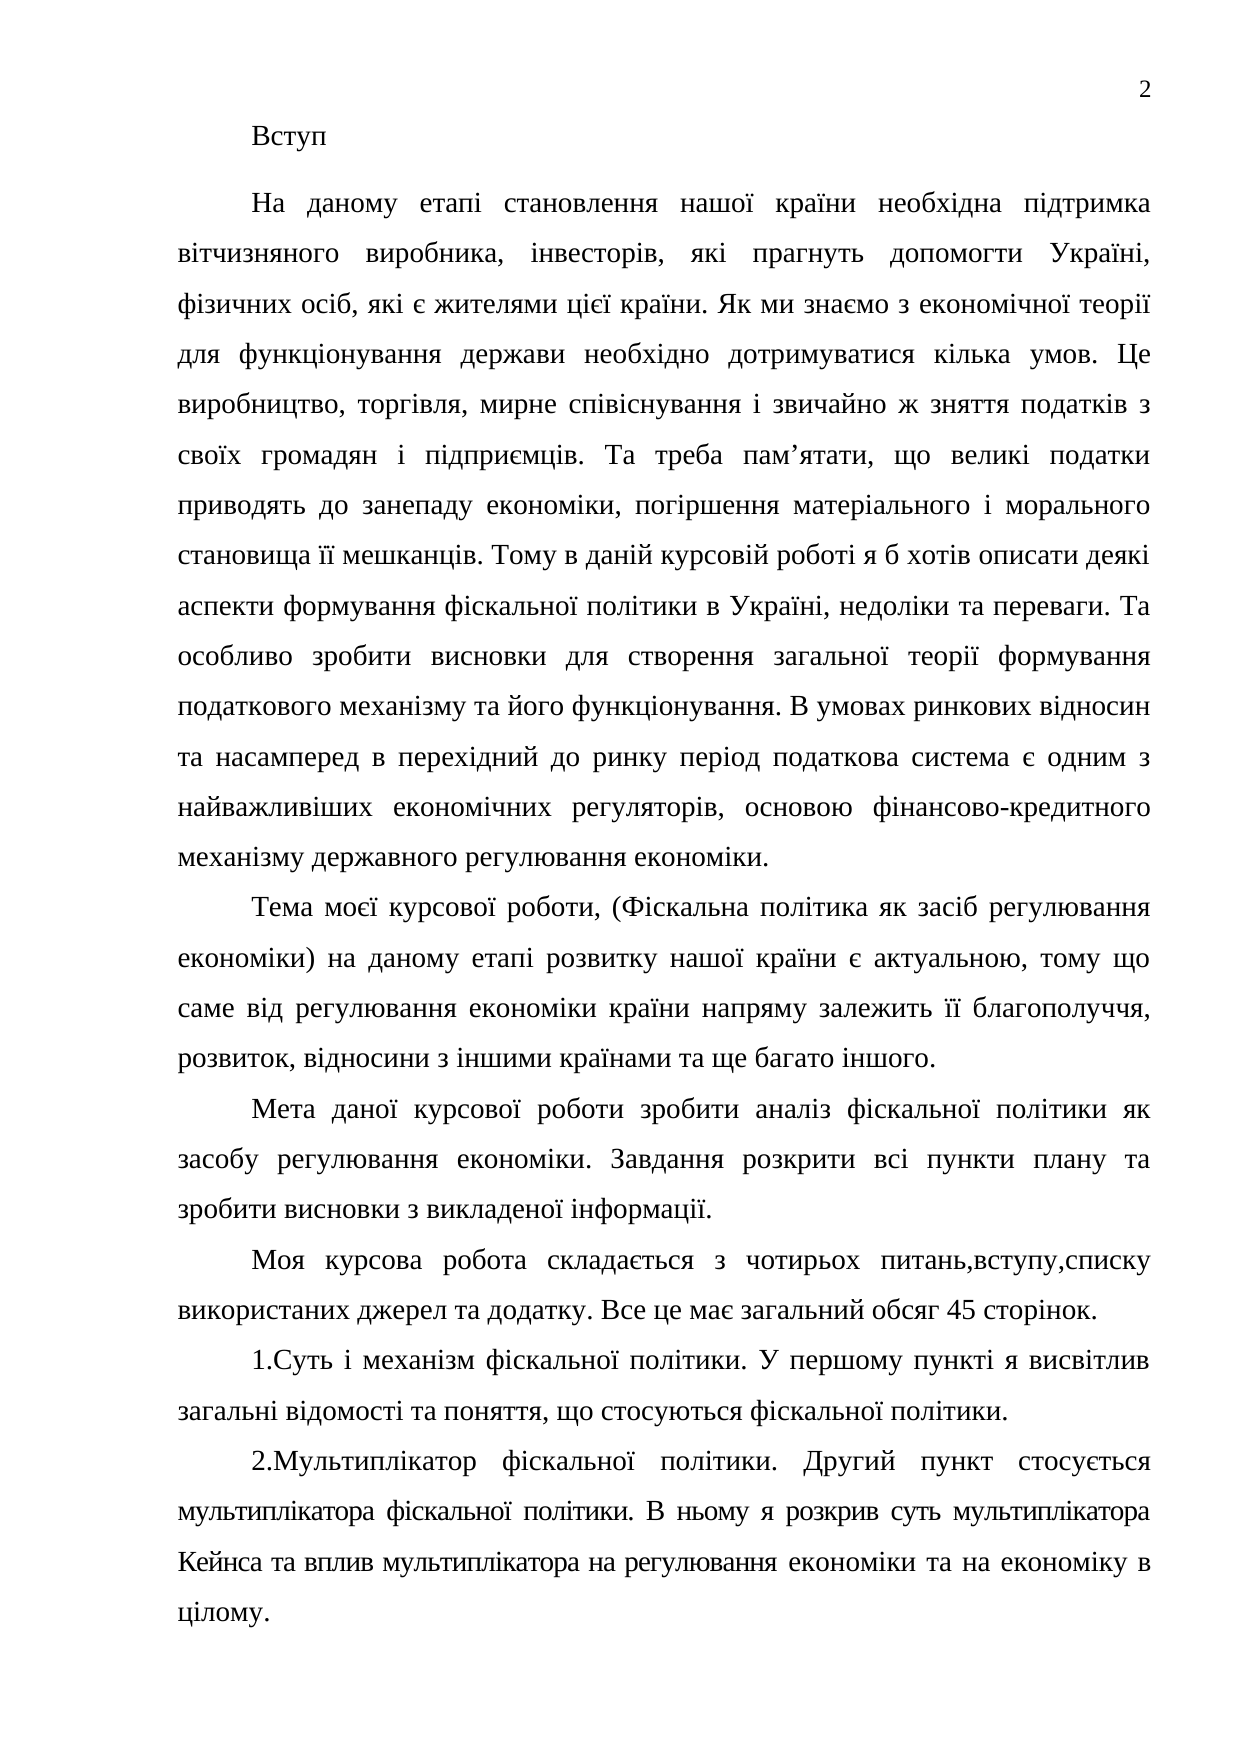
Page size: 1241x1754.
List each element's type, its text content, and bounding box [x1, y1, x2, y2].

text На даному етапі становлення нашої країни необхідна підтримка вітчизняного виробника, інвесторів, які прагнуть допомогти Україні, фізичних осіб, які є жителями цієї країни. Як ми знаємо з економічної теорії для функціонування держави необхідно дотримуватися кілька умов. Це виробництво, торгівля, мирне співіснування і звичайно ж зняття податків з своїх громадян і підприємців. Та треба пам’ятати, що великі податки приводять до занепаду економіки, погіршення матеріального і морального становища її мешканців. Тому в даній курсовій роботі я б хотів описати деякі аспекти формування фіскальної політики в Україні, недоліки та переваги. Та особливо зробити висновки для створення загальної теорії формування податкового механізму та його функціонування. В умовах ринкових відносин та насамперед в перехідний до ринку період податкова система є одним з найважливіших економічних регуляторів, основою фінансово-кредитного механізму державного регулювання економіки. [177, 185, 1152, 873]
text Мета даної курсової роботи зробити аналіз фіскальної політики як засобу регулювання економіки. Завдання розкрити всі пункти плану та зробити висновки з викладеної інформації. [177, 1091, 1152, 1225]
text 1.Суть і механізм фіскальної політики. У першому пункті я висвітлив загальні відомості та поняття, що стосуються фіскальної політики. [177, 1342, 1152, 1426]
text Вступ [177, 118, 1152, 152]
text 2.Мультиплікатор фіскальної політики. Другий пункт стосується мультиплікатора фіскальної політики. В ньому я розкрив суть мультиплікатора Кейнса та вплив мультиплікатора на регулювання економіки та на економіку в цілому. [177, 1443, 1152, 1627]
text Моя курсова робота складається з чотирьох питань,вступу,списку використаних джерел та додатку. Все це має загальний обсяг 45 сторінок. [177, 1242, 1152, 1326]
text Тема моєї курсової роботи, (Фіскальна політика як засіб регулювання економіки) на даному етапі розвитку нашої країни є актуальною, тому що саме від регулювання економіки країни напряму залежить її благополуччя, розвиток, відносини з іншими країнами та ще багато іншого. [177, 889, 1152, 1074]
